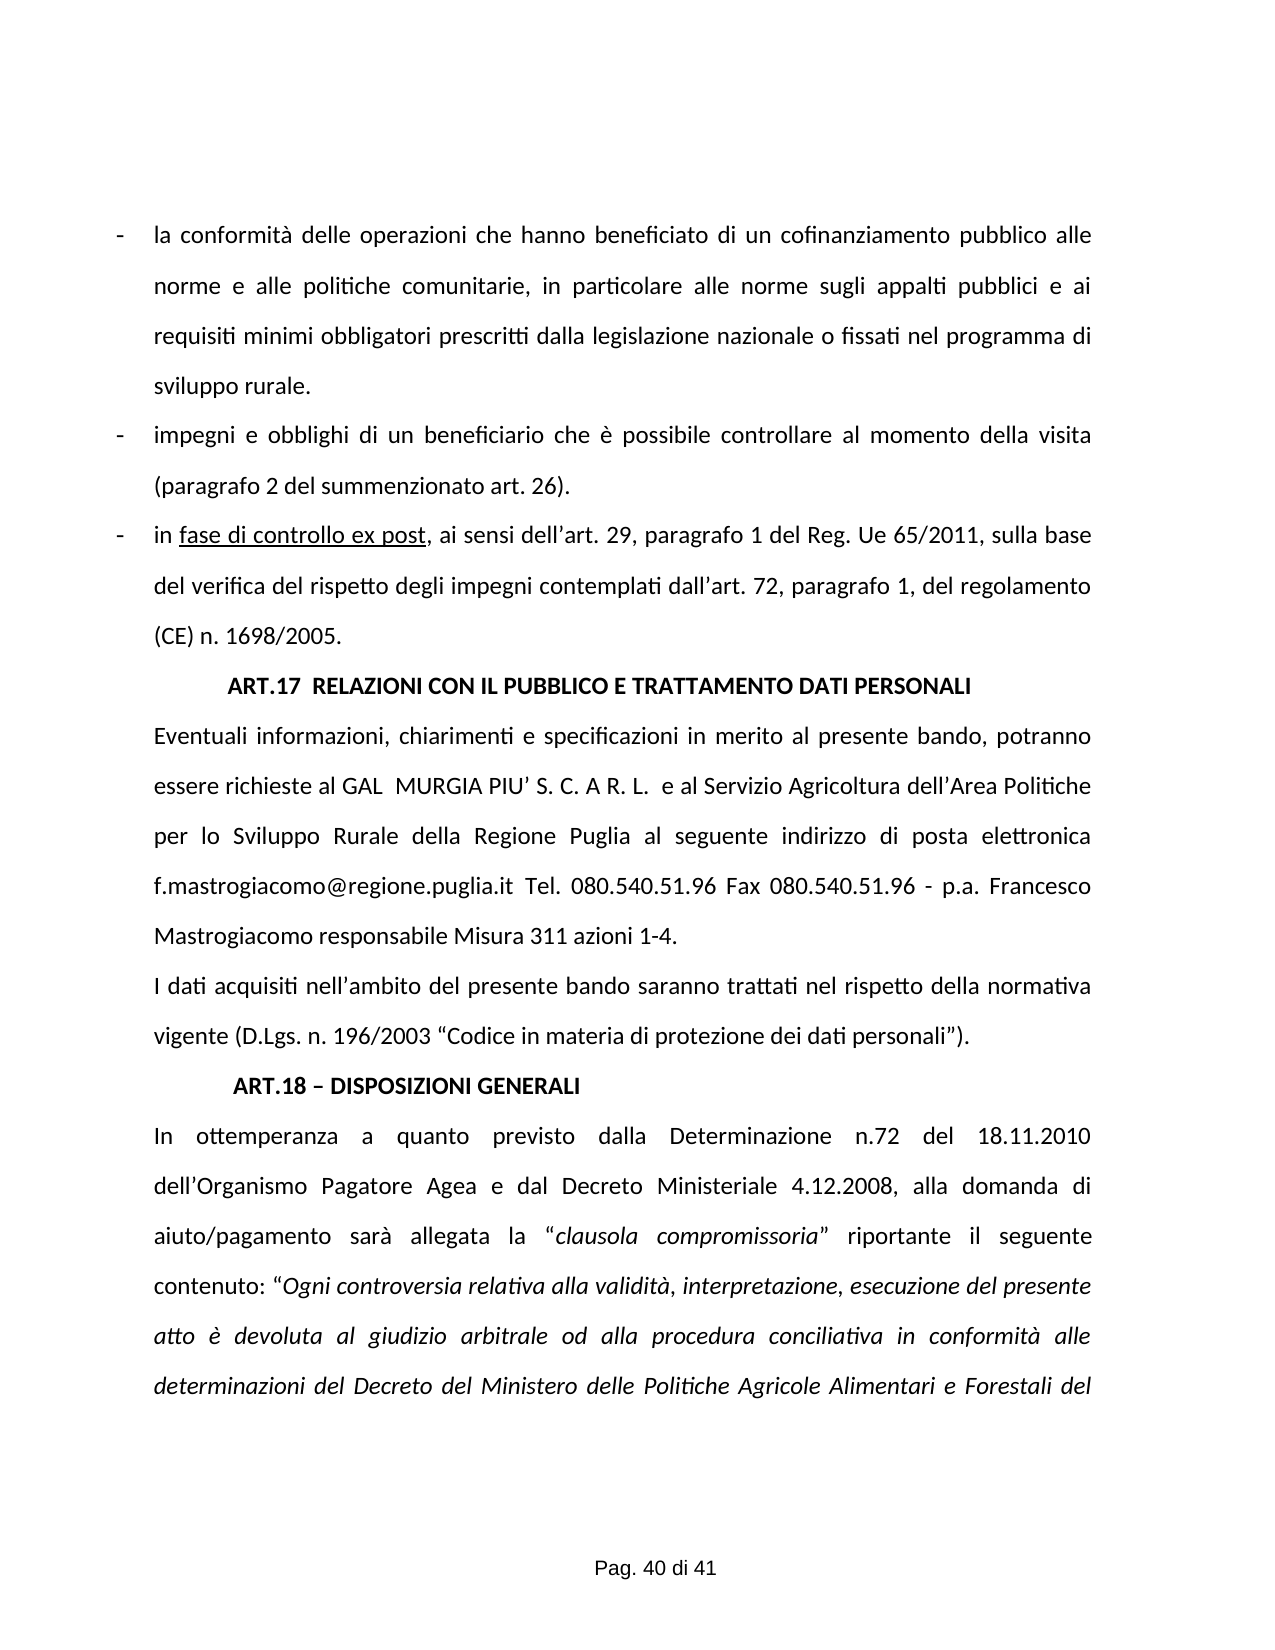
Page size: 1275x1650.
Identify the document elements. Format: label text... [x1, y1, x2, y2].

list in fase di controllo ex post, ai sensi dell’art. 29, paragrafo 1 del Reg. Ue 65/2011, sulla base del verifica del rispetto degli impegni contemplati dall’art. 72, paragrafo 1, del regolamento (CE) n. 1698/2005. [116, 501, 1093, 651]
text ART.18 – DISPOSIZIONI GENERALI [153, 1051, 1093, 1101]
text Eventuali informazioni, chiarimenti e specificazioni in merito al presente bando, potranno essere richieste al GAL MURGIA PIU’ S. C. A R. L. e al Servizio Agricoltura dell’Area Politiche per lo Sviluppo Rurale della Regione Puglia al seguente indirizzo di posta elettronica f.mastrogiacomo@regione.puglia.it Tel. 080.540.51.96 Fax 080.540.51.96 - p.a. Francesco Mastrogiacomo responsabile Misura 311 azioni 1-4. [153, 701, 1093, 951]
list la conformità delle operazioni che hanno beneficiato di un cofinanziamento pubblico alle norme e alle politiche comunitarie, in particolare alle norme sugli appalti pubblici e ai requisiti minimi obbligatori prescritti dalla legislazione nazionale o fissati nel programma di sviluppo rurale. [116, 201, 1093, 401]
list impegni e obblighi di un beneficiario che è possibile controllare al momento della visita (paragrafo 2 del summenzionato art. 26). [116, 401, 1093, 501]
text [153, 1101, 1093, 1401]
text ART.17 RELAZIONI CON IL PUBBLICO E TRATTAMENTO DATI PERSONALI [153, 651, 1093, 701]
text I dati acquisiti nell’ambito del presente bando saranno trattati nel rispetto della normativa vigente (D.Lgs. n. 196/2003 “Codice in materia di protezione dei dati personali”). [153, 951, 1093, 1051]
